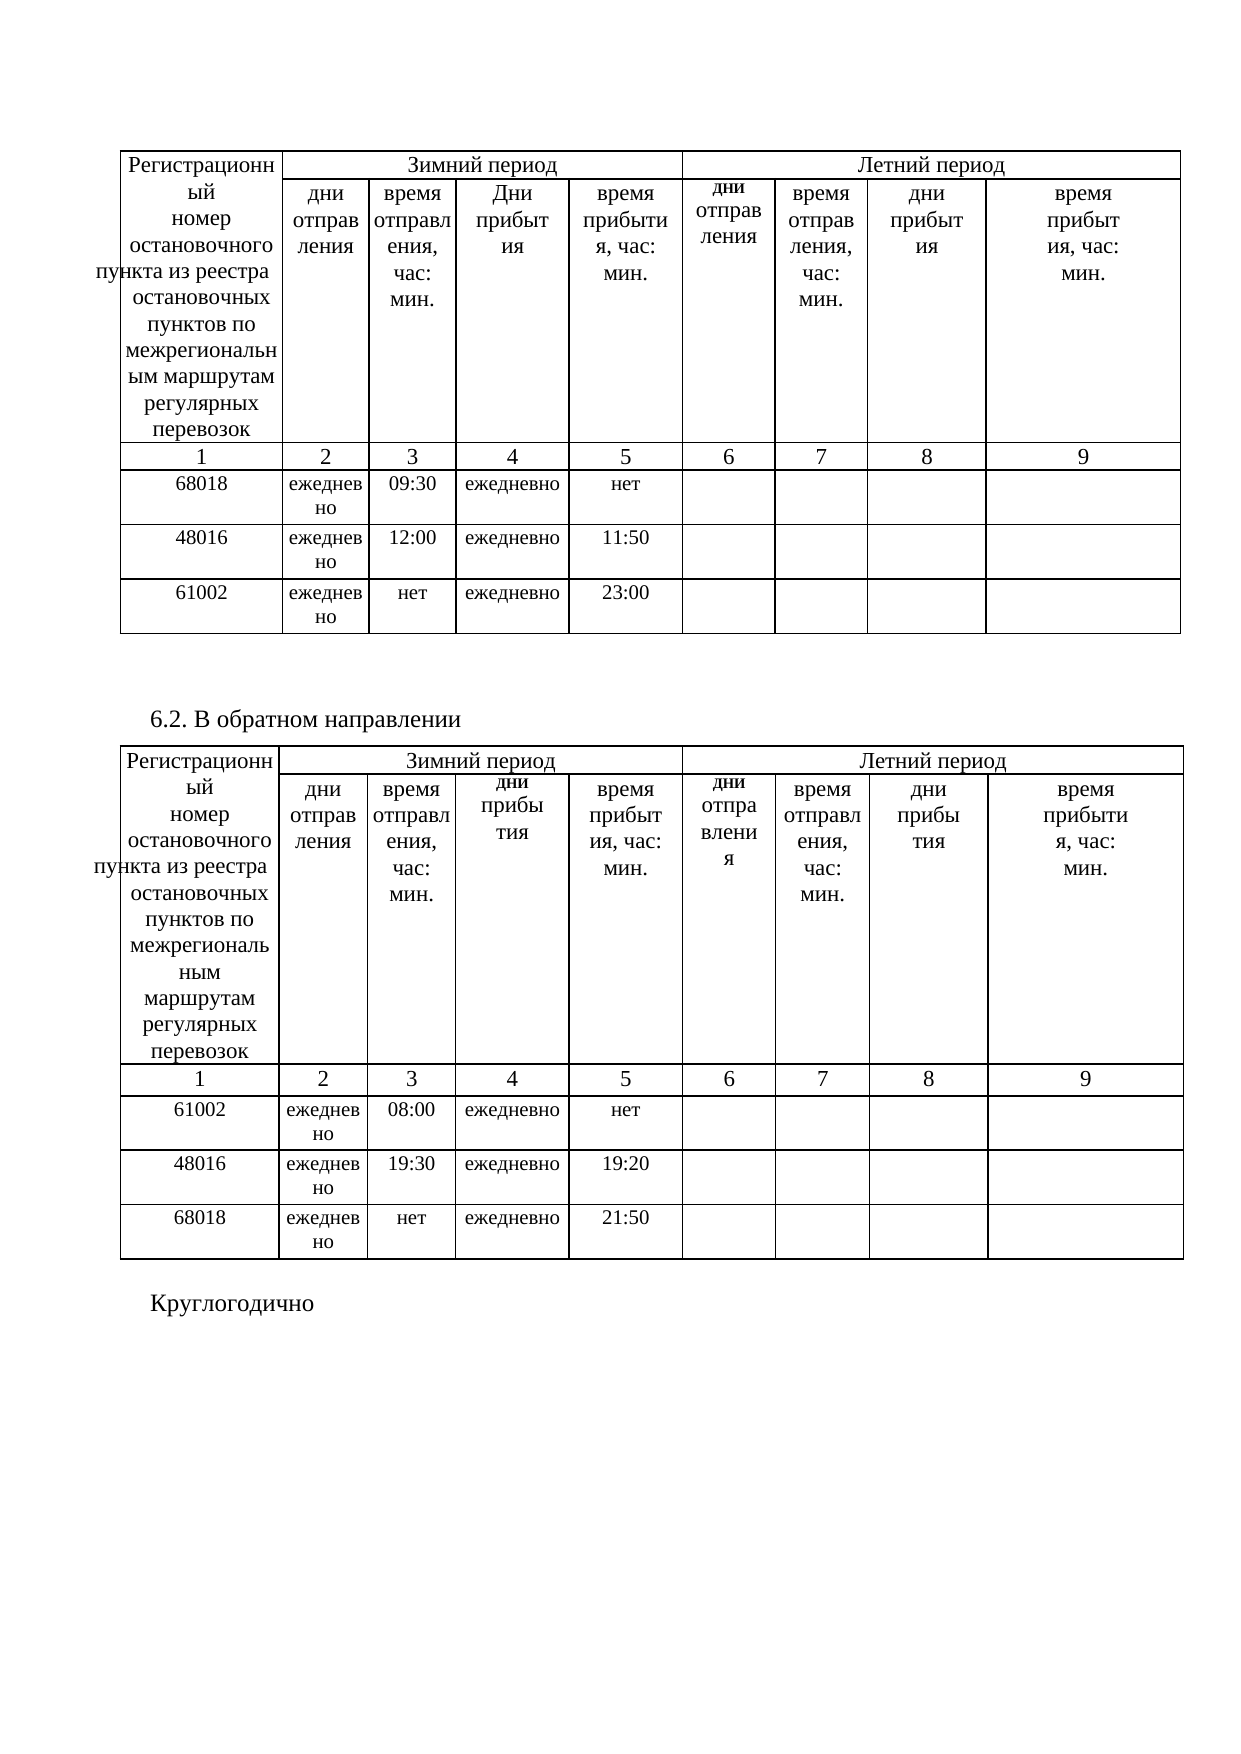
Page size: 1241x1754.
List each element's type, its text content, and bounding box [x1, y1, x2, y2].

table_cell [683, 580, 774, 632]
table_cell 2 [280, 1065, 367, 1095]
table_cell время отправ ления, час: мин. [776, 180, 867, 441]
table_cell нет [570, 1097, 682, 1149]
table_cell ежедневно [283, 580, 368, 632]
table_cell [683, 1205, 775, 1258]
table_cell 4 [457, 443, 568, 469]
table_header Зимний период [283, 152, 682, 178]
table_cell дни отправ ления [280, 775, 367, 1063]
table_cell ежедневно [456, 1151, 568, 1204]
table_cell [776, 1151, 869, 1204]
table_cell 23:00 [570, 580, 682, 632]
table_cell [683, 471, 774, 524]
table_cell время прибыт ия, час: мин. [570, 775, 682, 1063]
table_cell [987, 471, 1180, 524]
table_cell 1 [121, 1065, 278, 1095]
table_cell [987, 525, 1180, 578]
table_cell [776, 1205, 869, 1258]
table_header Летний период [683, 747, 1183, 773]
table_cell ежедневно [457, 525, 568, 578]
text 6.2. В обратном направлении [150, 704, 1090, 733]
table_cell дни прибыт ия [868, 180, 985, 441]
table_cell [989, 1097, 1183, 1149]
table_cell 7 [776, 1065, 869, 1095]
table_cell 6 [683, 1065, 775, 1095]
table_cell 11:50 [570, 525, 682, 578]
table_cell 68018 [121, 471, 282, 524]
table_cell 12:00 [370, 525, 455, 578]
table_cell 48016 [121, 1151, 278, 1204]
table_cell [776, 525, 867, 578]
table_cell время прибыти я, час: мин. [570, 180, 682, 441]
table_cell 8 [868, 443, 985, 469]
table_cell [987, 580, 1180, 632]
table_cell дни отправ ления [283, 180, 368, 441]
table_cell 4 [456, 1065, 568, 1095]
table_cell [868, 471, 985, 524]
table_cell нет [370, 580, 455, 632]
table_cell 5 [570, 1065, 682, 1095]
table_cell 7 [776, 443, 867, 469]
table_cell Дни прибыт ия [457, 180, 568, 441]
table_cell [868, 580, 985, 632]
table_cell ДНИ отправ ления [683, 180, 774, 441]
table_cell [870, 1205, 987, 1258]
table_cell нет [570, 471, 682, 524]
table_cell ежедневно [456, 1205, 568, 1258]
table_cell [776, 471, 867, 524]
table_cell [683, 1151, 775, 1204]
table_cell время отправл ения, час: мин. [370, 180, 455, 441]
text Круглогодично [150, 1288, 1090, 1317]
table_cell ежедневно [280, 1151, 367, 1204]
table_cell дни прибы тия [870, 775, 987, 1063]
table_cell [776, 1097, 869, 1149]
table_cell 48016 [121, 525, 282, 578]
table_header Регистрационный номер остановочного пункта из реестра остановочных пунктов по межрегиональным маршрутам регулярных перевозок [121, 747, 278, 1063]
table_cell ежедневно [457, 580, 568, 632]
table_cell 21:50 [570, 1205, 682, 1258]
table_cell [989, 1151, 1183, 1204]
table_cell 09:30 [370, 471, 455, 524]
table_cell [683, 1097, 775, 1149]
table_cell ежедневно [457, 471, 568, 524]
table_cell 68018 [121, 1205, 278, 1258]
table_cell ежедневно [283, 471, 368, 524]
table_header Зимний период [280, 747, 682, 773]
table_cell 5 [570, 443, 682, 469]
table_cell ДНИ прибы тия [456, 775, 568, 1063]
table_cell 08:00 [368, 1097, 455, 1149]
table_cell время прибыти я, час: мин. [989, 775, 1183, 1063]
table_cell [868, 525, 985, 578]
table_cell ДНИ отпра влени я [683, 775, 775, 1063]
table_cell [776, 580, 867, 632]
table_cell ежедневно [280, 1097, 367, 1149]
table_header Летний период [683, 152, 1180, 178]
table_cell 19:30 [368, 1151, 455, 1204]
table_cell 19:20 [570, 1151, 682, 1204]
table_cell ежедневно [456, 1097, 568, 1149]
table_cell 6 [683, 443, 774, 469]
table_cell 8 [870, 1065, 987, 1095]
table_cell 61002 [121, 580, 282, 632]
table_cell время отправл ения, час: мин. [776, 775, 869, 1063]
table_cell время прибыт ия, час: мин. [987, 180, 1180, 441]
table_cell [870, 1151, 987, 1204]
table_cell 1 [121, 443, 282, 469]
table_cell 2 [283, 443, 368, 469]
table_cell ежедневно [283, 525, 368, 578]
table_cell [683, 525, 774, 578]
table_cell ежедневно [280, 1205, 367, 1258]
table_cell 3 [370, 443, 455, 469]
table_cell [870, 1097, 987, 1149]
table_cell нет [368, 1205, 455, 1258]
table_cell 3 [368, 1065, 455, 1095]
table_cell 9 [987, 443, 1180, 469]
table_cell время отправл ения, час: мин. [368, 775, 455, 1063]
table_header Регистрационный номер остановочного пункта из реестра остановочных пунктов по межрегиональным маршрутам регулярных перевозок [121, 152, 282, 441]
table_cell 61002 [121, 1097, 278, 1149]
table_cell 9 [989, 1065, 1183, 1095]
table_cell [989, 1205, 1183, 1258]
